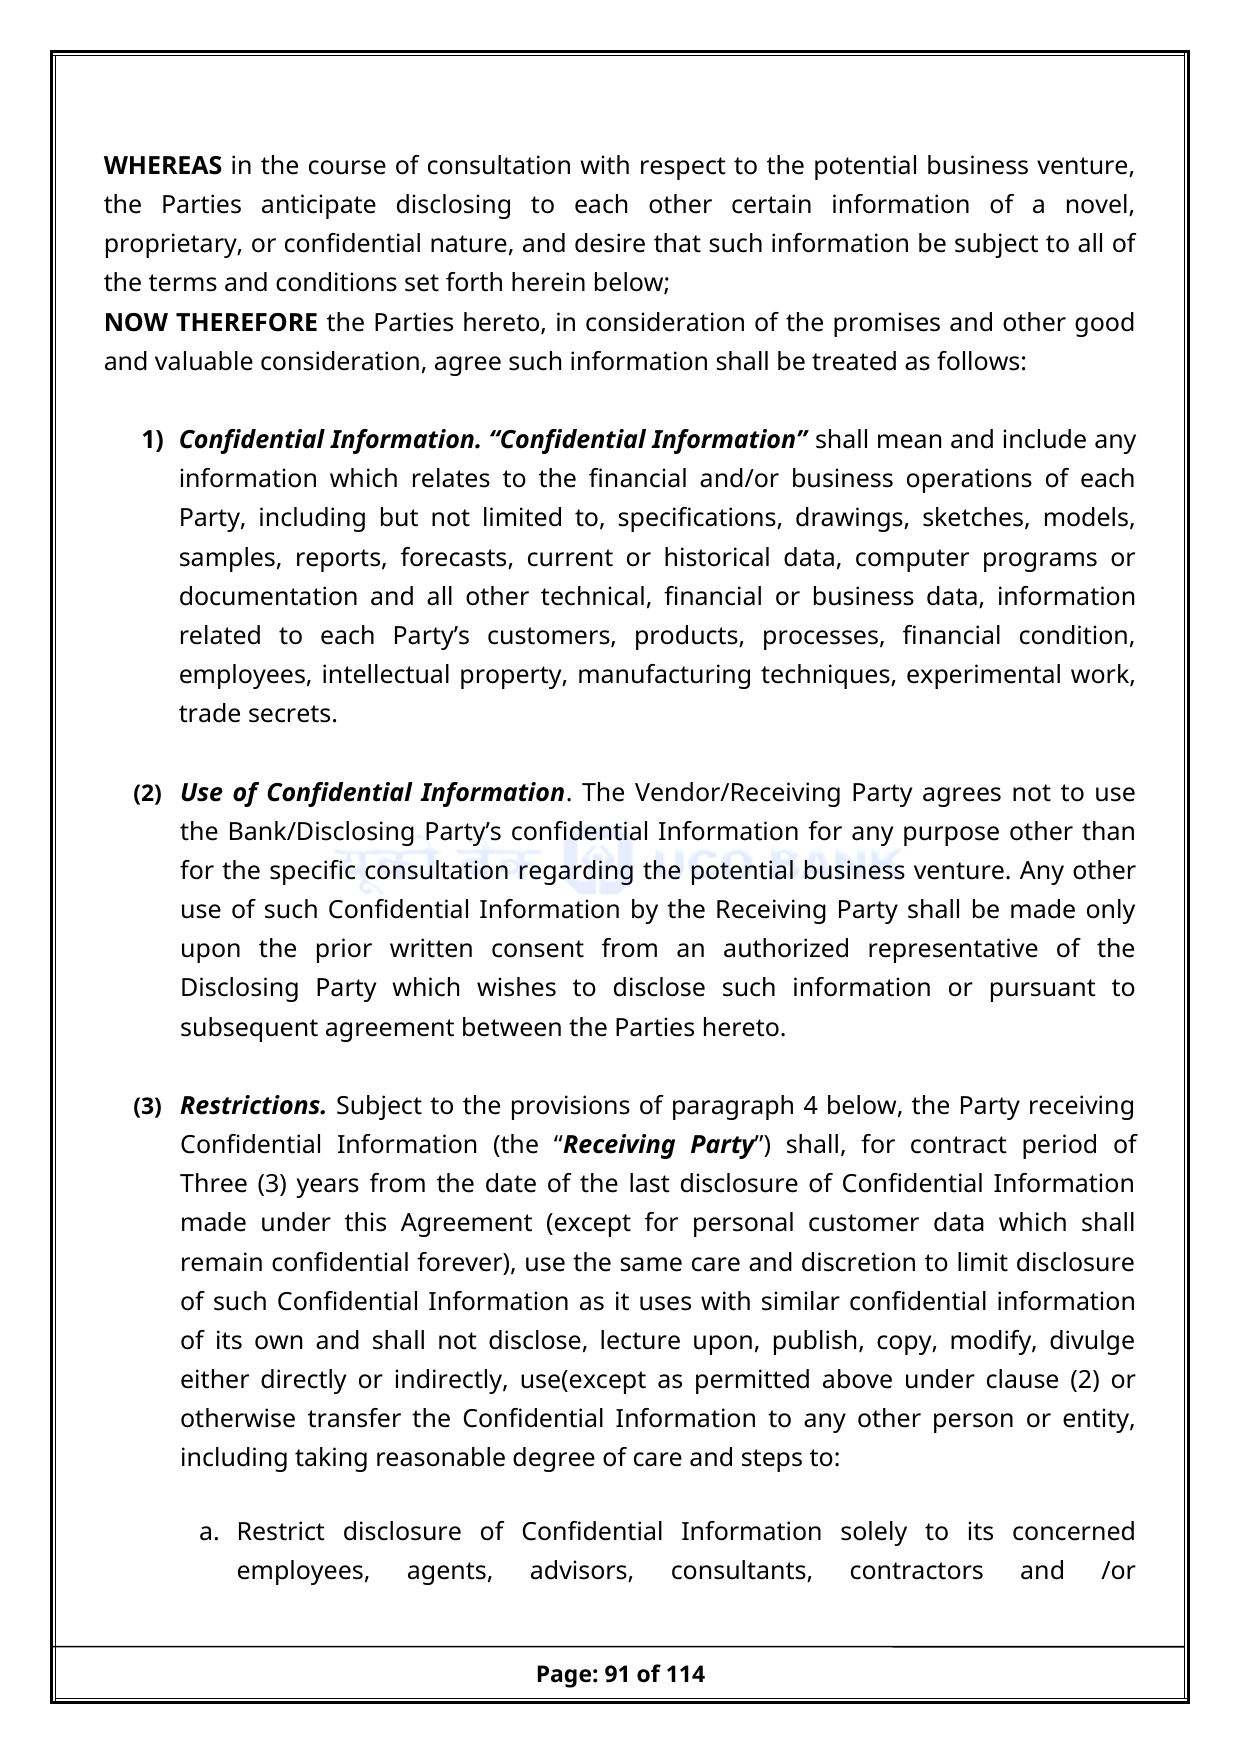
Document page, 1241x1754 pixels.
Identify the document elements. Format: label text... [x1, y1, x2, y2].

text NOW THEREFORE the Parties hereto, in consideration of the promises and other good and valuable consideration, agree such information shall be treated as follows: [103, 304, 1137, 377]
text WHEREAS in the course of consultation with respect to the potential business venture, the Parties anticipate disclosing to each other certain information of a novel, proprietary, or confidential nature, and desire that such information be subject to all of the terms and conditions set forth herein below; [103, 147, 1137, 299]
list Confidential Information. “Confidential Information” shall mean and include any information which relates to the financial and/or business operations of each Party, including but not limited to, specifications, drawings, sketches, models, samples, reports, forecasts, current or historical data, computer programs or documentation and all other technical, financial or business data, information related to each Party’s customers, products, processes, financial condition, employees, intellectual property, manufacturing techniques, experimental work, trade secrets. [141, 422, 1137, 730]
list Restrictions. Subject to the provisions of paragraph 4 below, the Party receiving Confidential Information (the “Receiving Party”) shall, for contract period of Three (3) years from the date of the last disclosure of Confidential Information made under this Agreement (except for personal customer data which shall remain confidential forever), use the same care and discretion to limit disclosure of such Confidential Information as it uses with similar confidential information of its own and shall not disclose, lecture upon, publish, copy, modify, divulge either directly or indirectly, use(except as permitted above under clause (2) or otherwise transfer the Confidential Information to any other person or entity, including taking reasonable degree of care and steps to: [133, 1087, 1137, 1474]
list Use of Confidential Information. The Vendor/Receiving Party agrees not to use the Bank/Disclosing Party’s confidential Information for any purpose other than for the specific consultation regarding the potential business venture. Any other use of such Confidential Information by the Receiving Party shall be made only upon the prior written consent from an authorized representative of the Disclosing Party which wishes to disclose such information or pursuant to subsequent agreement between the Parties hereto. [133, 774, 1137, 1043]
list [199, 1513, 1137, 1586]
